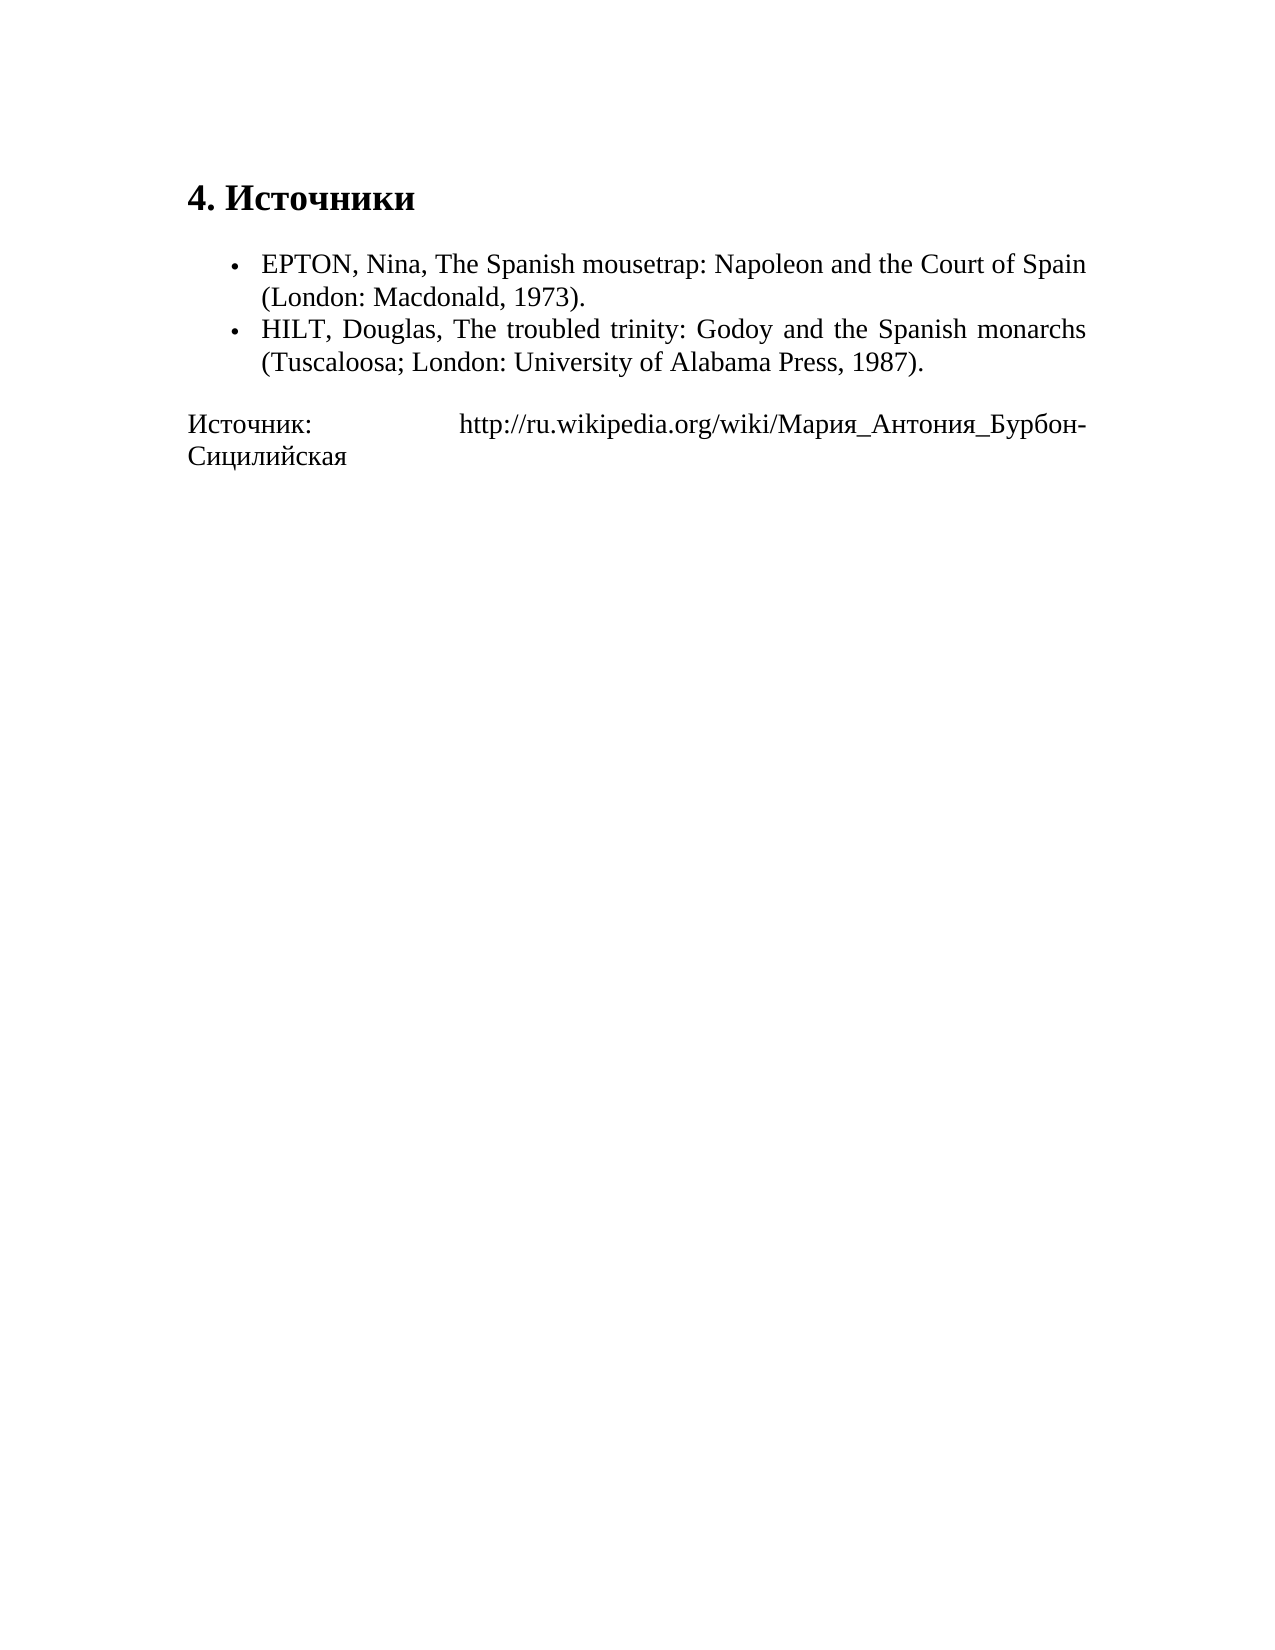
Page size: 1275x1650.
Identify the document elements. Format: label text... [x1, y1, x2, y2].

list EPTON, Nina, The Spanish mousetrap: Napoleon and the Court of Spain (London: Macdonald, 1973). [232, 248, 1087, 312]
list HILT, Douglas, The troubled trinity: Godoy and the Spanish monarchs (Tuscaloosa; London: University of Alabama Press, 1987). [232, 312, 1087, 377]
list 4. Источники [187, 175, 1087, 218]
text Источник: http://ru.wikipedia.org/wiki/Мария_Антония_Бурбон-Сицилийская [187, 407, 1087, 471]
